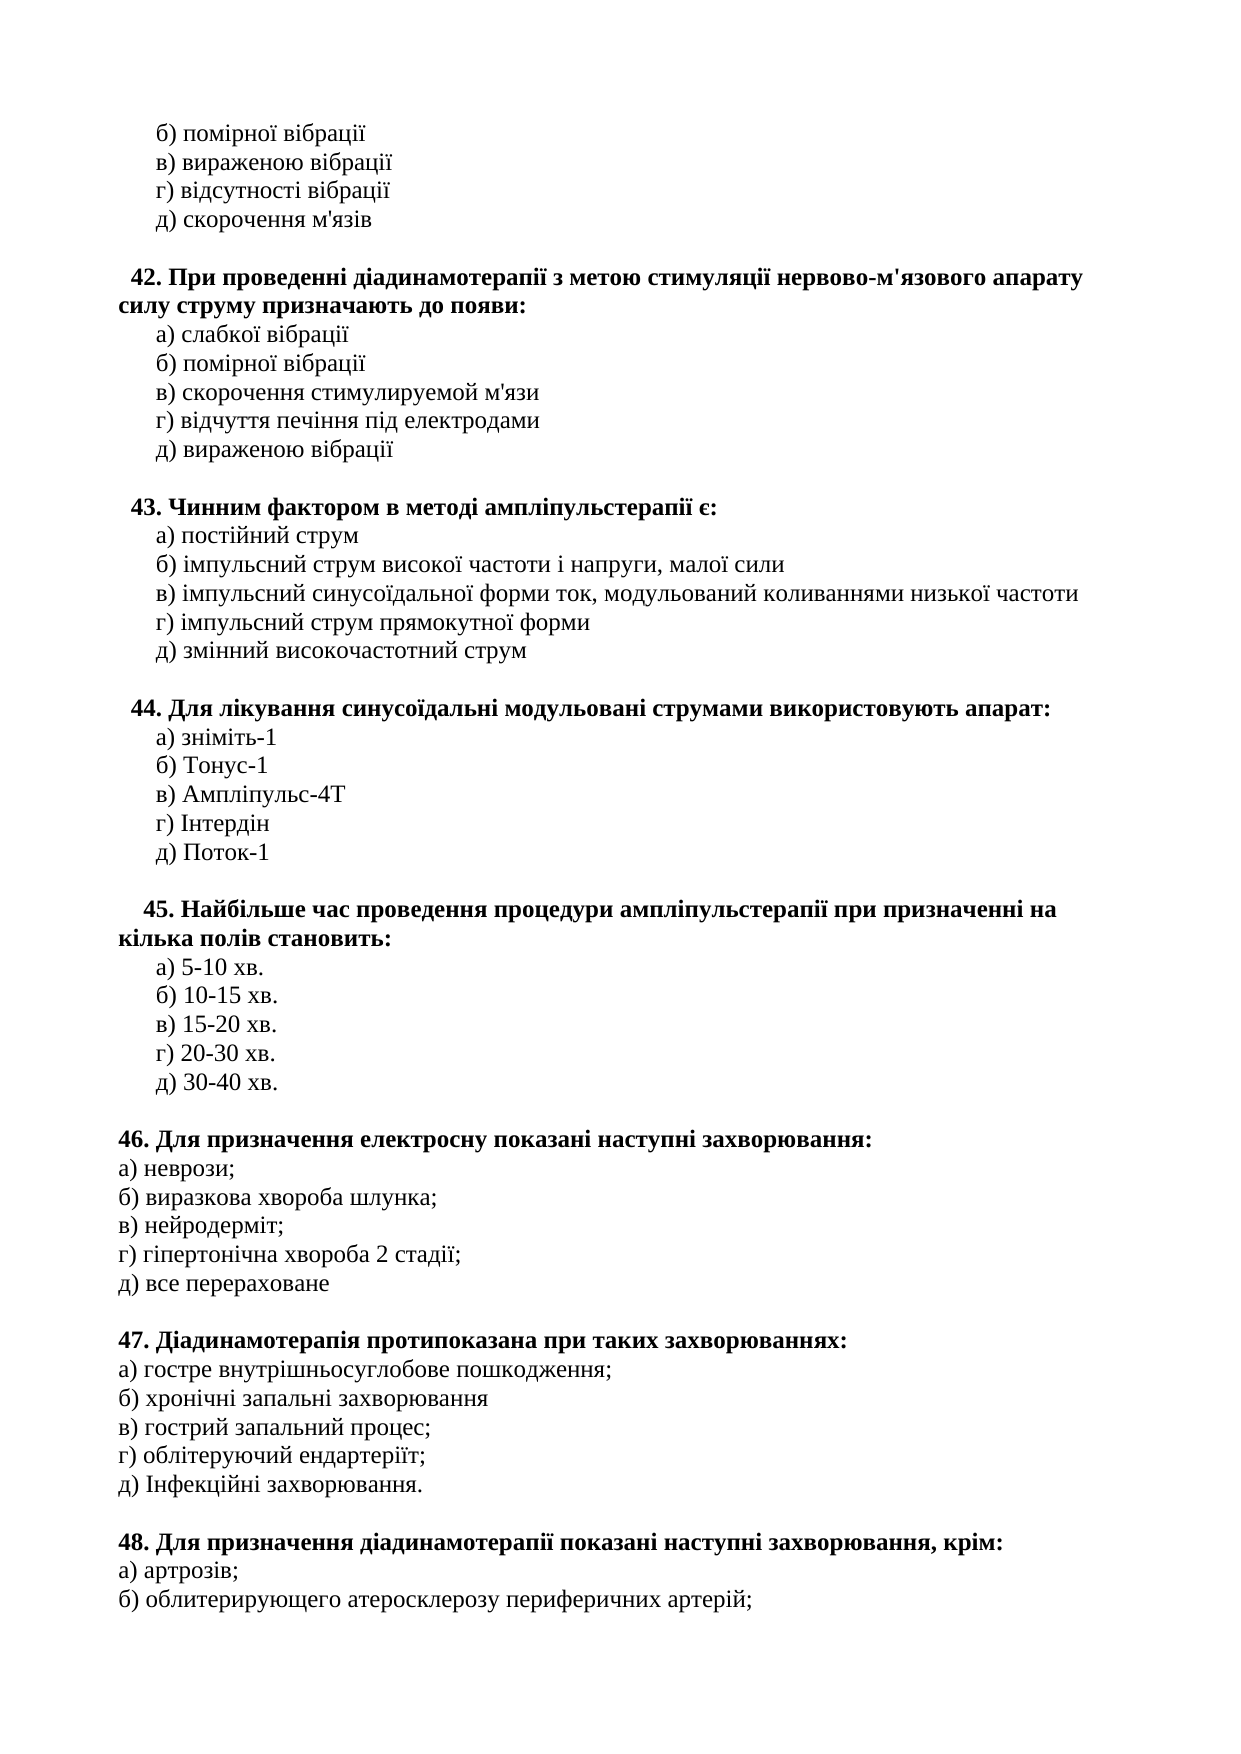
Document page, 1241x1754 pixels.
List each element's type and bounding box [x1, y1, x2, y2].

text [118, 118, 1122, 1613]
